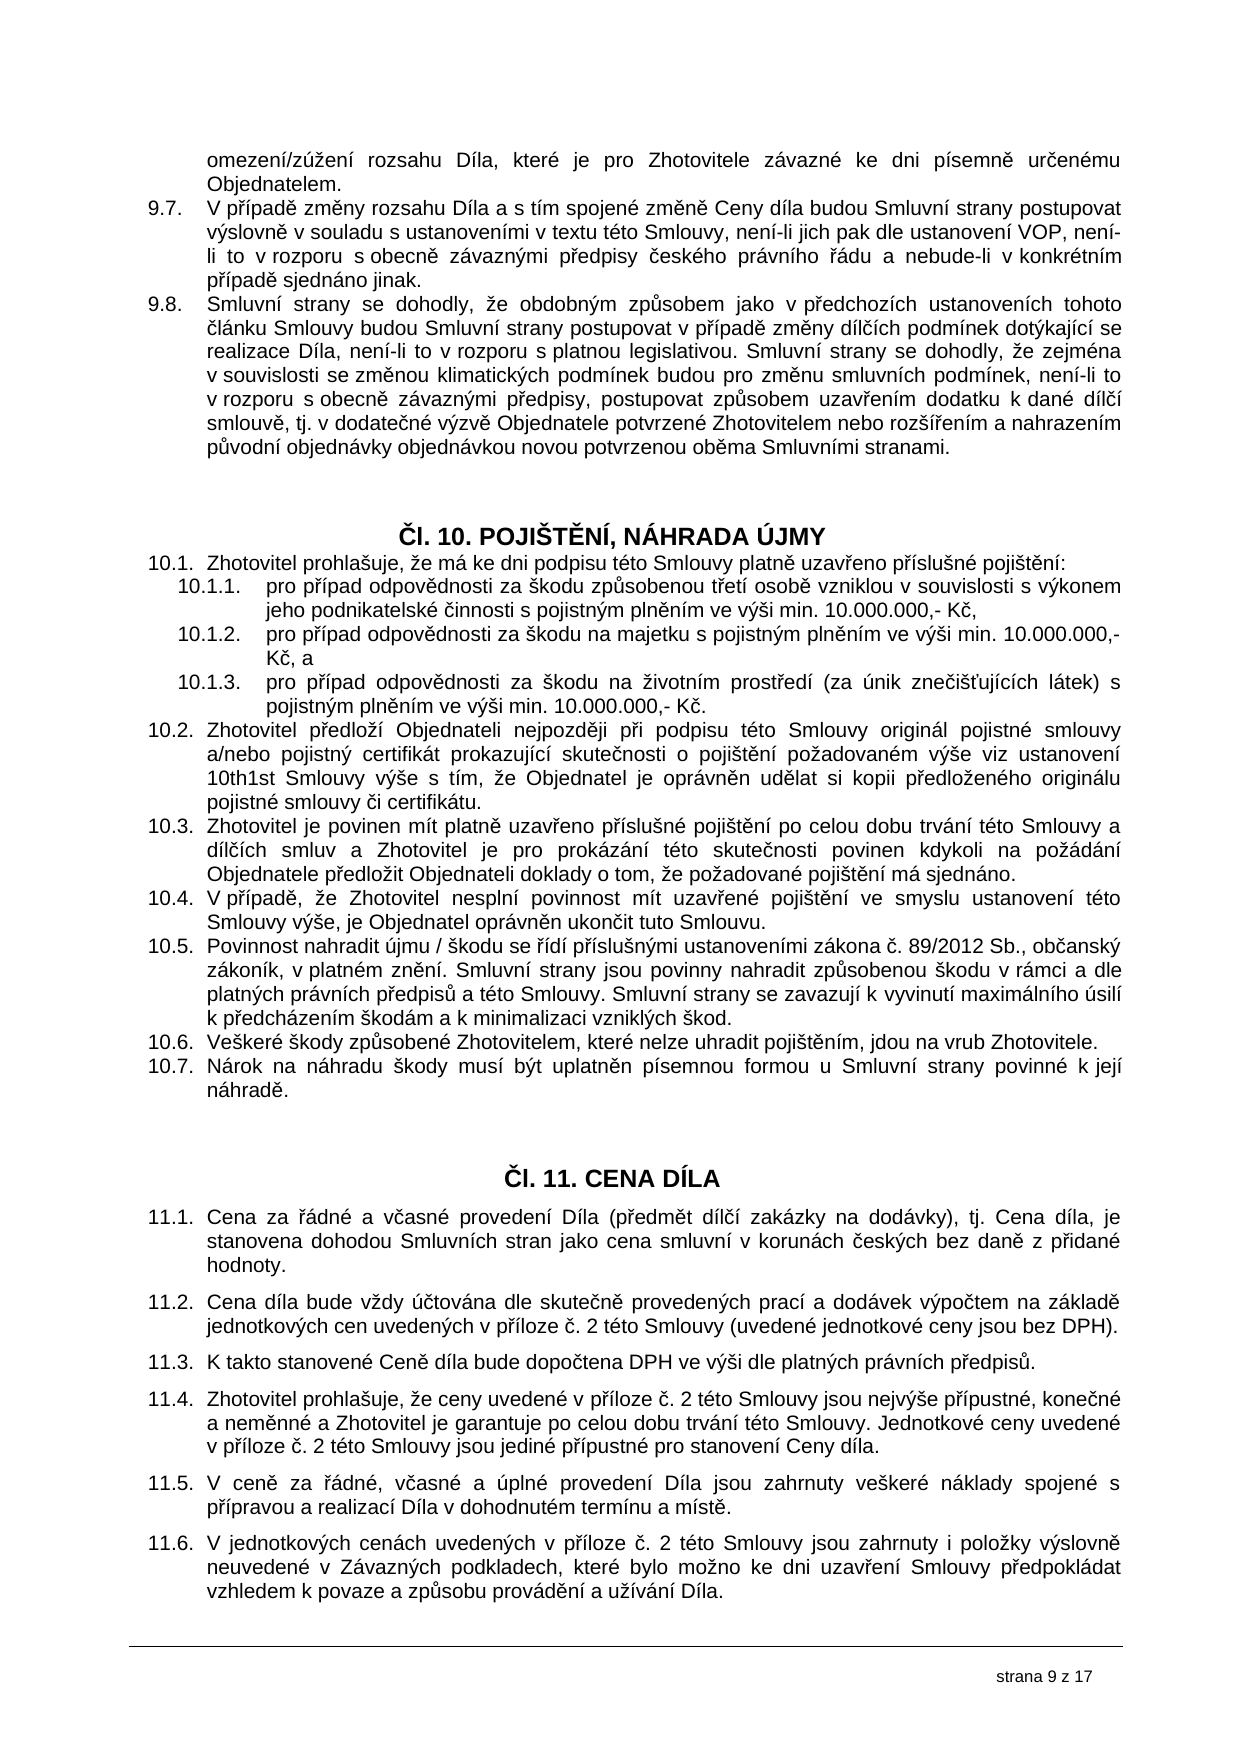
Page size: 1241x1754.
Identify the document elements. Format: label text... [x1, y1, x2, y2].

text POJIŠTĚNÍ, NÁHRADA ÚJMY [102, 522, 1122, 550]
list K takto stanovené Ceně díla bude dopočtena DPH ve výši dle platných právních předpisů. [148, 1350, 1122, 1374]
text Zhotovitel je povinen mít platně uzavřeno příslušné pojištění po celou dobu trvání této Smlouvy a dílčích smluv a Zhotovitel je pro prokázání této skutečnosti povinen kdykoli na požádání Objednatele předložit Objednateli doklady o tom, že požadované pojištění má sjednáno. [148, 814, 1122, 886]
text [148, 148, 1122, 196]
list Cena za řádné a včasné provedení Díla (předmět dílčí zakázky na dodávky), tj. Cena díla, je stanovena dohodou Smluvních stran jako cena smluvní v korunách českých bez daně z přidané hodnoty. [148, 1205, 1122, 1277]
text Nárok na náhradu škody musí být uplatněn písemnou formou u Smluvní strany povinné k její náhradě. [148, 1053, 1122, 1101]
text pro případ odpovědnosti za škodu na životním prostředí (za únik znečišťujících látek) s pojistným plněním ve výši min. 10.000.000,- Kč. [177, 670, 1122, 718]
text V případě, že Zhotovitel nesplní povinnost mít uzavřené pojištění ve smyslu ustanovení této Smlouvy výše, je Objednatel oprávněn ukončit tuto Smlouvu. [148, 886, 1122, 934]
text pro případ odpovědnosti za škodu způsobenou třetí osobě vzniklou v souvislosti s výkonem jeho podnikatelské činnosti s pojistným plněním ve výši min. 10.000.000,- Kč, [177, 574, 1122, 622]
text V případě změny rozsahu Díla a s tím spojené změně Ceny díla budou Smluvní strany postupovat výslovně v souladu s ustanoveními v textu této Smlouvy, není-li jich pak dle ustanovení VOP, není-li to v rozporu s obecně závaznými předpisy českého právního řádu a nebude-li v konkrétním případě sjednáno jinak. [148, 196, 1122, 291]
text Veškeré škody způsobené Zhotovitelem, které nelze uhradit pojištěním, jdou na vrub Zhotovitele. [148, 1029, 1122, 1053]
list V ceně za řádné, včasné a úplné provedení Díla jsou zahrnuty veškeré náklady spojené s přípravou a realizací Díla v dohodnutém termínu a místě. [148, 1471, 1122, 1519]
list Cena díla bude vždy účtována dle skutečně provedených prací a dodávek výpočtem na základě jednotkových cen uvedených v příloze č. 2 této Smlouvy (uvedené jednotkové ceny jsou bez DPH). [148, 1289, 1122, 1337]
list Zhotovitel prohlašuje, že ceny uvedené v příloze č. 2 této Smlouvy jsou nejvýše přípustné, konečné a neměnné a Zhotovitel je garantuje po celou dobu trvání této Smlouvy. Jednotkové ceny uvedené v příloze č. 2 této Smlouvy jsou jediné přípustné pro stanovení Ceny díla. [148, 1386, 1122, 1458]
text Povinnost nahradit újmu / škodu se řídí příslušnými ustanoveními zákona č. 89/2012 Sb., občanský zákoník, v platném znění. Smluvní strany jsou povinny nahradit způsobenou škodu v rámci a dle platných právních předpisů a této Smlouvy. Smluvní strany se zavazují k vyvinutí maximálního úsilí k předcházením škodám a k minimalizaci vzniklých škod. [148, 934, 1122, 1029]
text Zhotovitel předloží Objednateli nejpozději při podpisu této Smlouvy originál pojistné smlouvy a/nebo pojistný certifikát prokazující skutečnosti o pojištění požadovaném výše viz ustanovení 10.1 Smlouvy výše s tím, že Objednatel je oprávněn udělat si kopii předloženého originálu pojistné smlouvy či certifikátu. [148, 718, 1122, 814]
list CENA DÍLA [102, 1164, 1122, 1193]
text pro případ odpovědnosti za škodu na majetku s pojistným plněním ve výši min. 10.000.000,- Kč, a [177, 622, 1122, 670]
text Smluvní strany se dohodly, že obdobným způsobem jako v předchozích ustanoveních tohoto článku Smlouvy budou Smluvní strany postupovat v případě změny dílčích podmínek dotýkající se realizace Díla, není-li to v rozporu s platnou legislativou. Smluvní strany se dohodly, že zejména v souvislosti se změnou klimatických podmínek budou pro změnu smluvních podmínek, není-li to v rozporu s obecně závaznými předpisy, postupovat způsobem uzavřením dodatku k dané dílčí smlouvě, tj. v dodatečné výzvě Objednatele potvrzené Zhotovitelem nebo rozšířením a nahrazením původní objednávky objednávkou novou potvrzenou oběma Smluvními stranami. [148, 291, 1122, 459]
list V jednotkových cenách uvedených v příloze č. 2 této Smlouvy jsou zahrnuty i položky výslovně neuvedené v Závazných podkladech, které bylo možno ke dni uzavření Smlouvy předpokládat vzhledem k povaze a způsobu provádění a užívání Díla. [148, 1531, 1122, 1603]
text Zhotovitel prohlašuje, že má ke dni podpisu této Smlouvy platně uzavřeno příslušné pojištění: [148, 550, 1122, 574]
